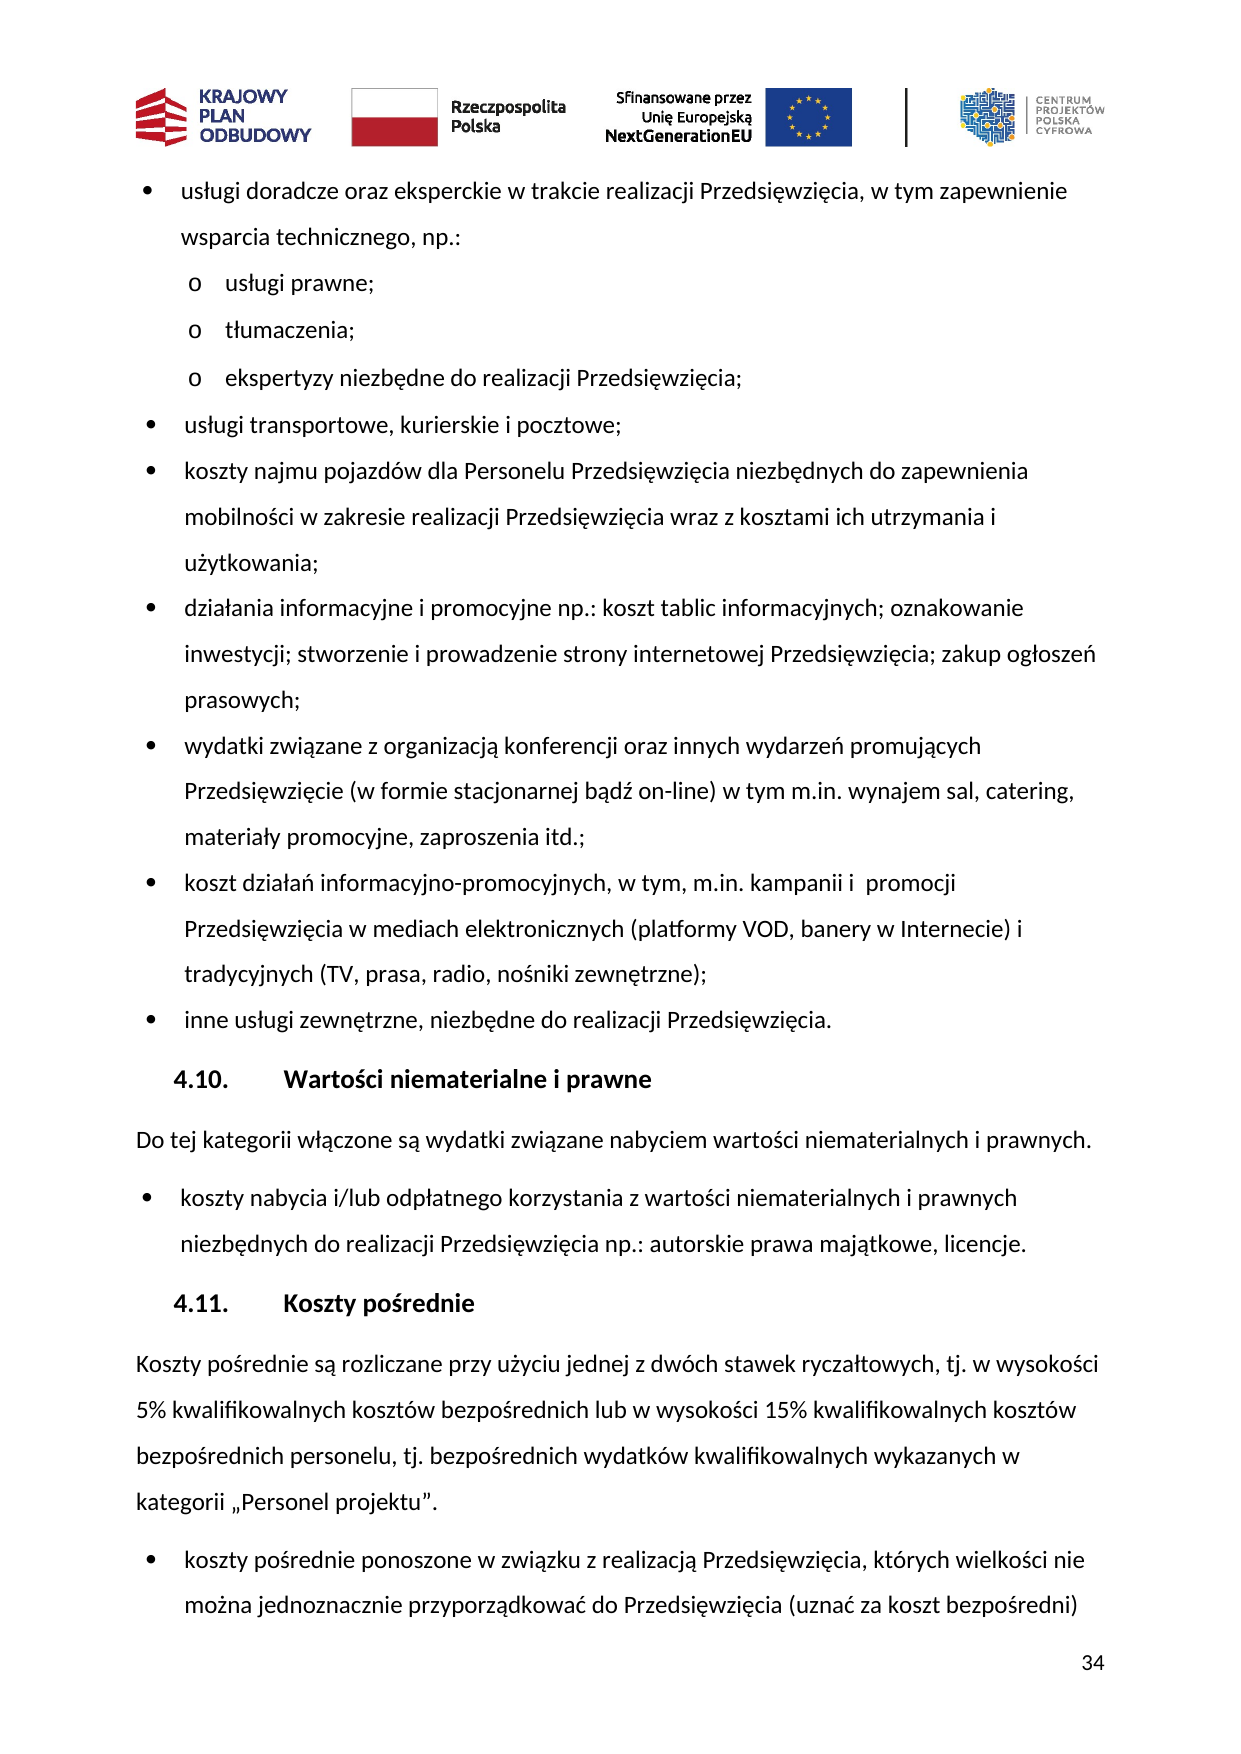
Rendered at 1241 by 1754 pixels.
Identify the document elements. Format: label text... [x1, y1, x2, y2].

text Do tej kategorii włączone są wydatki związane nabyciem wartości niematerialnych i prawnych. [136, 1124, 1104, 1155]
list inne usługi zewnętrzne, niezbędne do realizacji Przedsięwzięcia. [147, 1004, 1104, 1035]
list usługi prawne; [187, 267, 1104, 299]
list działania informacyjne i promocyjne np.: koszt tablic informacyjnych; oznakowanie inwestycji; stworzenie i prowadzenie strony internetowej Przedsięwzięcia; zakup ogłoszeń prasowych; [147, 593, 1104, 714]
list koszty nabycia i/lub odpłatnego korzystania z wartości niematerialnych i prawnych niezbędnych do realizacji Przedsięwzięcia np.: autorskie prawa majątkowe, licencje. [143, 1183, 1104, 1259]
list tłumaczenia; [187, 314, 1104, 346]
subtitle Koszty pośrednie [173, 1287, 1104, 1319]
list koszt działań informacyjno-promocyjnych, w tym, m.in. kampanii i promocji Przedsięwzięcia w mediach elektronicznych (platformy VOD, banery w Internecie) i tradycyjnych (TV, prasa, radio, nośniki zewnętrzne); [147, 867, 1104, 989]
list ekspertyzy niezbędne do realizacji Przedsięwzięcia; [187, 362, 1104, 394]
list koszty najmu pojazdów dla Personelu Przedsięwzięcia niezbędnych do zapewnienia mobilności w zakresie realizacji Przedsięwzięcia wraz z kosztami ich utrzymania i użytkowania; [147, 455, 1104, 577]
list koszty pośrednie ponoszone w związku z realizacją Przedsięwzięcia, których wielkości nie można jednoznacznie przyporządkować do Przedsięwzięcia (uznać za koszt bezpośredni) [147, 1544, 1104, 1620]
list wydatki związane z organizacją konferencji oraz innych wydarzeń promujących Przedsięwzięcie (w formie stacjonarnej bądź on-line) w tym m.in. wynajem sal, catering, materiały promocyjne, zaproszenia itd.; [147, 730, 1104, 852]
picture [135, 88, 1105, 147]
text Koszty pośrednie są rozliczane przy użyciu jednej z dwóch stawek ryczałtowych, tj. w wysokości 5% kwalifikowalnych kosztów bezpośrednich lub w wysokości 15% kwalifikowalnych kosztów bezpośrednich personelu, tj. bezpośrednich wydatków kwalifikowalnych wykazanych w kategorii „Personel projektu”. [136, 1348, 1104, 1516]
list usługi doradcze oraz eksperckie w trakcie realizacji Przedsięwzięcia, w tym zapewnienie wsparcia technicznego, np.: [143, 175, 1104, 252]
list usługi transportowe, kurierskie i pocztowe; [147, 410, 1104, 440]
subtitle Wartości niematerialne i prawne [173, 1062, 1104, 1095]
